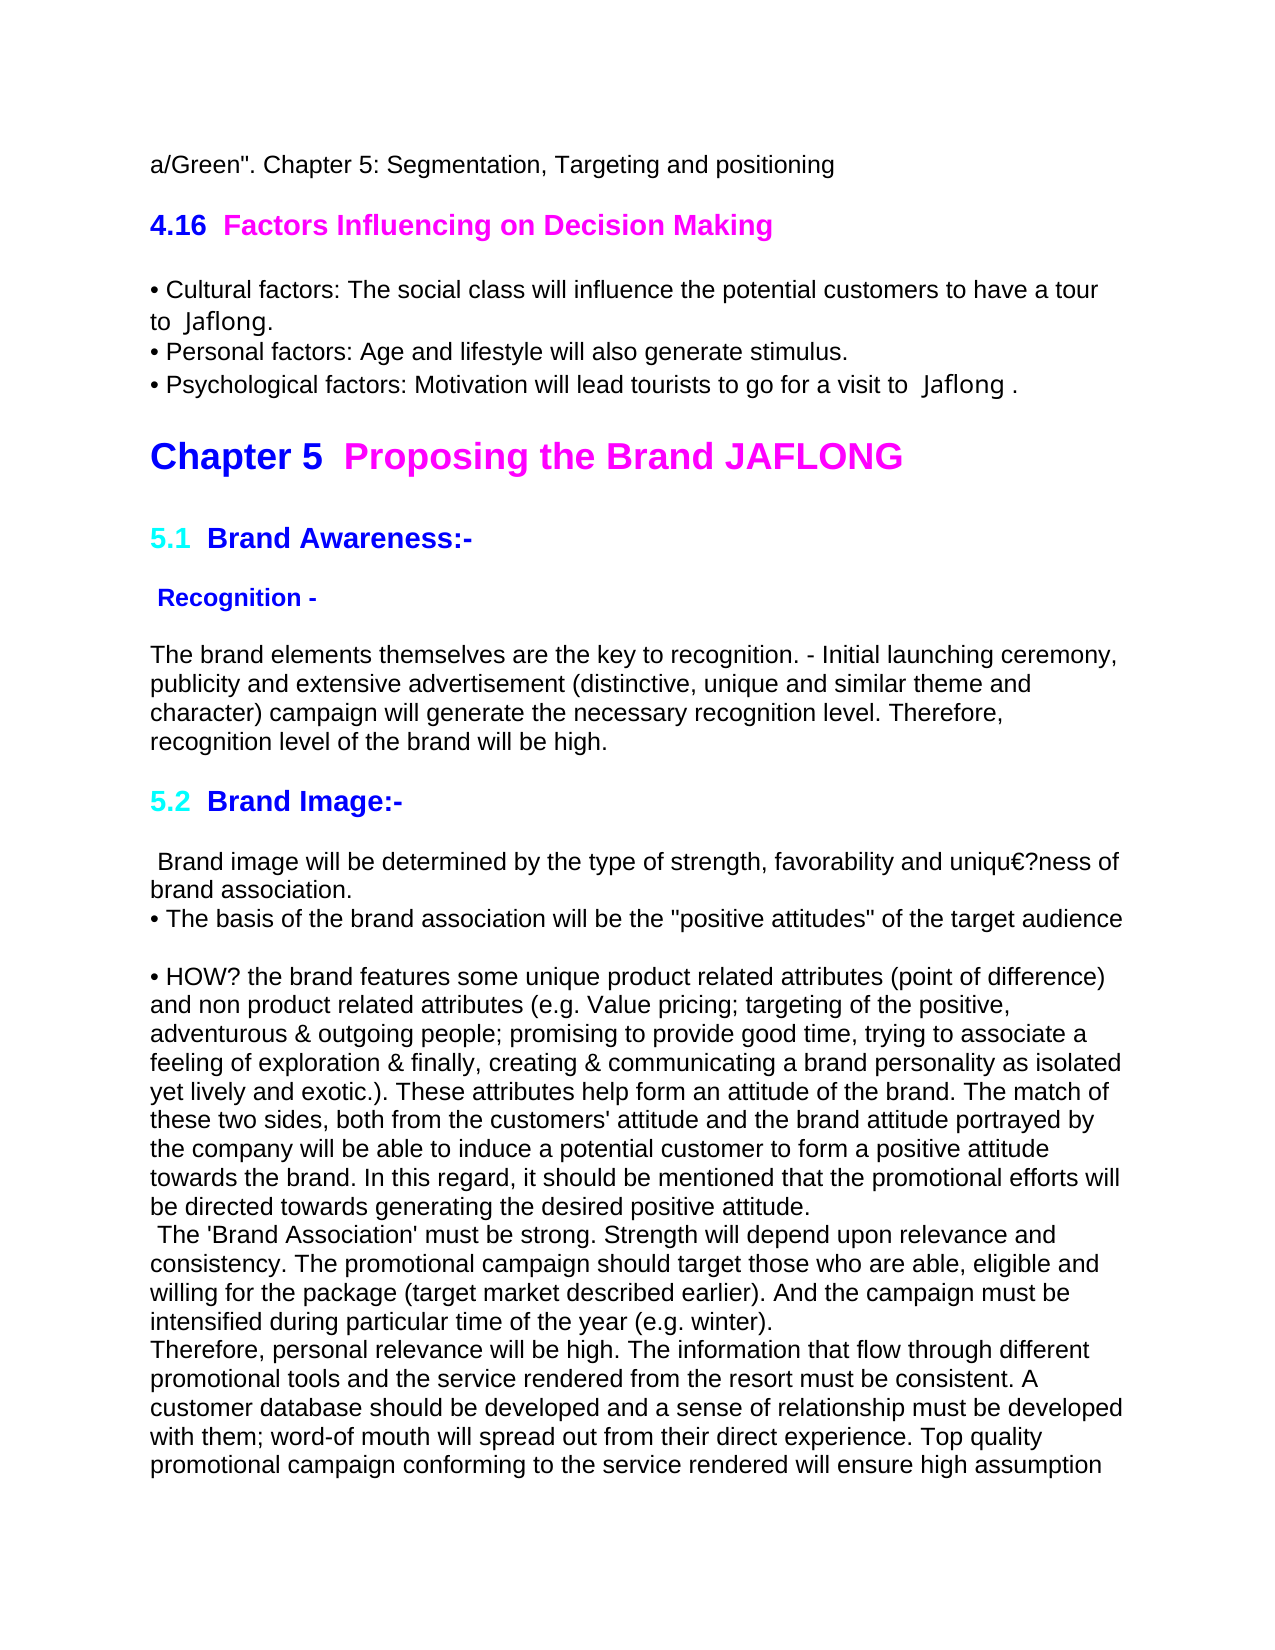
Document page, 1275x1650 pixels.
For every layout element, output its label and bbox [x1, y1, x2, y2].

text [150, 150, 1125, 1479]
